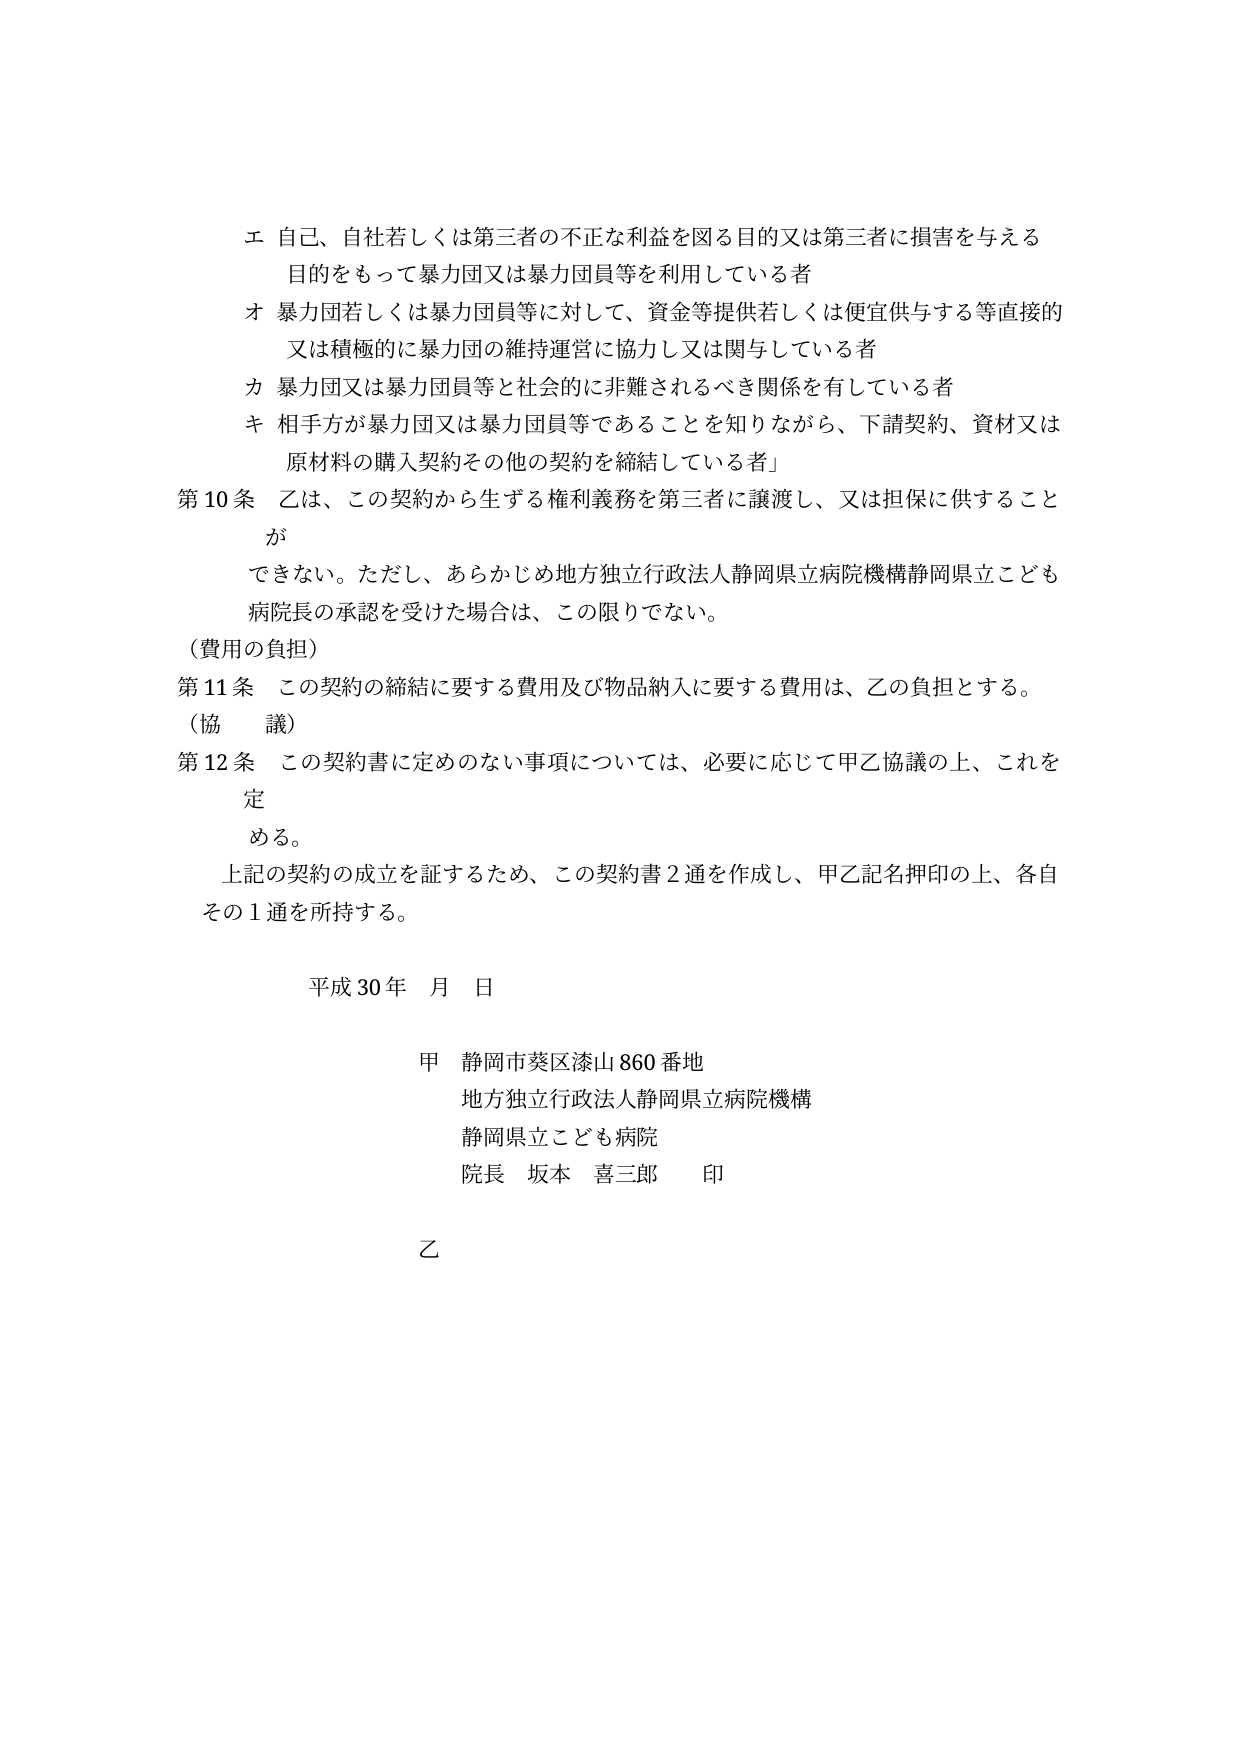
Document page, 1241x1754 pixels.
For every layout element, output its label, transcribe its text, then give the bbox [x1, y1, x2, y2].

text 地方独立行政法人静岡県立病院機構 [177, 1079, 1063, 1117]
text （費用の負担） [177, 629, 1063, 667]
text （協 議） [177, 704, 1063, 742]
text 第10条 乙は、この契約から生ずる権利義務を第三者に譲渡し、又は担保に供することが [177, 479, 1063, 554]
text 目的をもって暴力団又は暴力団員等を利用している者 [177, 254, 1063, 292]
text める。 [248, 817, 1063, 854]
text キ 相手方が暴力団又は暴力団員等であることを知りながら、下請契約、資材又は原材料の購入契約その他の契約を締結している者」 [243, 404, 1063, 479]
text 第11条 この契約の締結に要する費用及び物品納入に要する費用は、乙の負担とする。 [177, 667, 1063, 704]
text できない。ただし、あらかじめ地方独立行政法人静岡県立病院機構静岡県立こども [248, 554, 1063, 592]
text 甲 静岡市葵区漆山860番地 [177, 1042, 1063, 1079]
text エ 自己、自社若しくは第三者の不正な利益を図る目的又は第三者に損害を与える [177, 217, 1063, 254]
text 病院長の承認を受けた場合は、この限りでない。 [248, 592, 1063, 629]
text 乙 [177, 1229, 1063, 1267]
text オ 暴力団若しくは暴力団員等に対して、資金等提供若しくは便宜供与する等直接的又は積極的に暴力団の維持運営に協力し又は関与している者 [243, 292, 1063, 367]
text 静岡県立こども病院 [177, 1117, 1063, 1154]
text 平成30年 月 日 [177, 967, 1063, 1004]
text その１通を所持する。 [201, 892, 1063, 929]
text 院長 坂本 喜三郎 印 [177, 1154, 1063, 1192]
text 第12条 この契約書に定めのない事項については、必要に応じて甲乙協議の上、これを定 [177, 742, 1063, 817]
text カ 暴力団又は暴力団員等と社会的に非難されるべき関係を有している者 [177, 367, 1063, 404]
text 上記の契約の成立を証するため、この契約書２通を作成し、甲乙記名押印の上、各自 [177, 854, 1063, 892]
